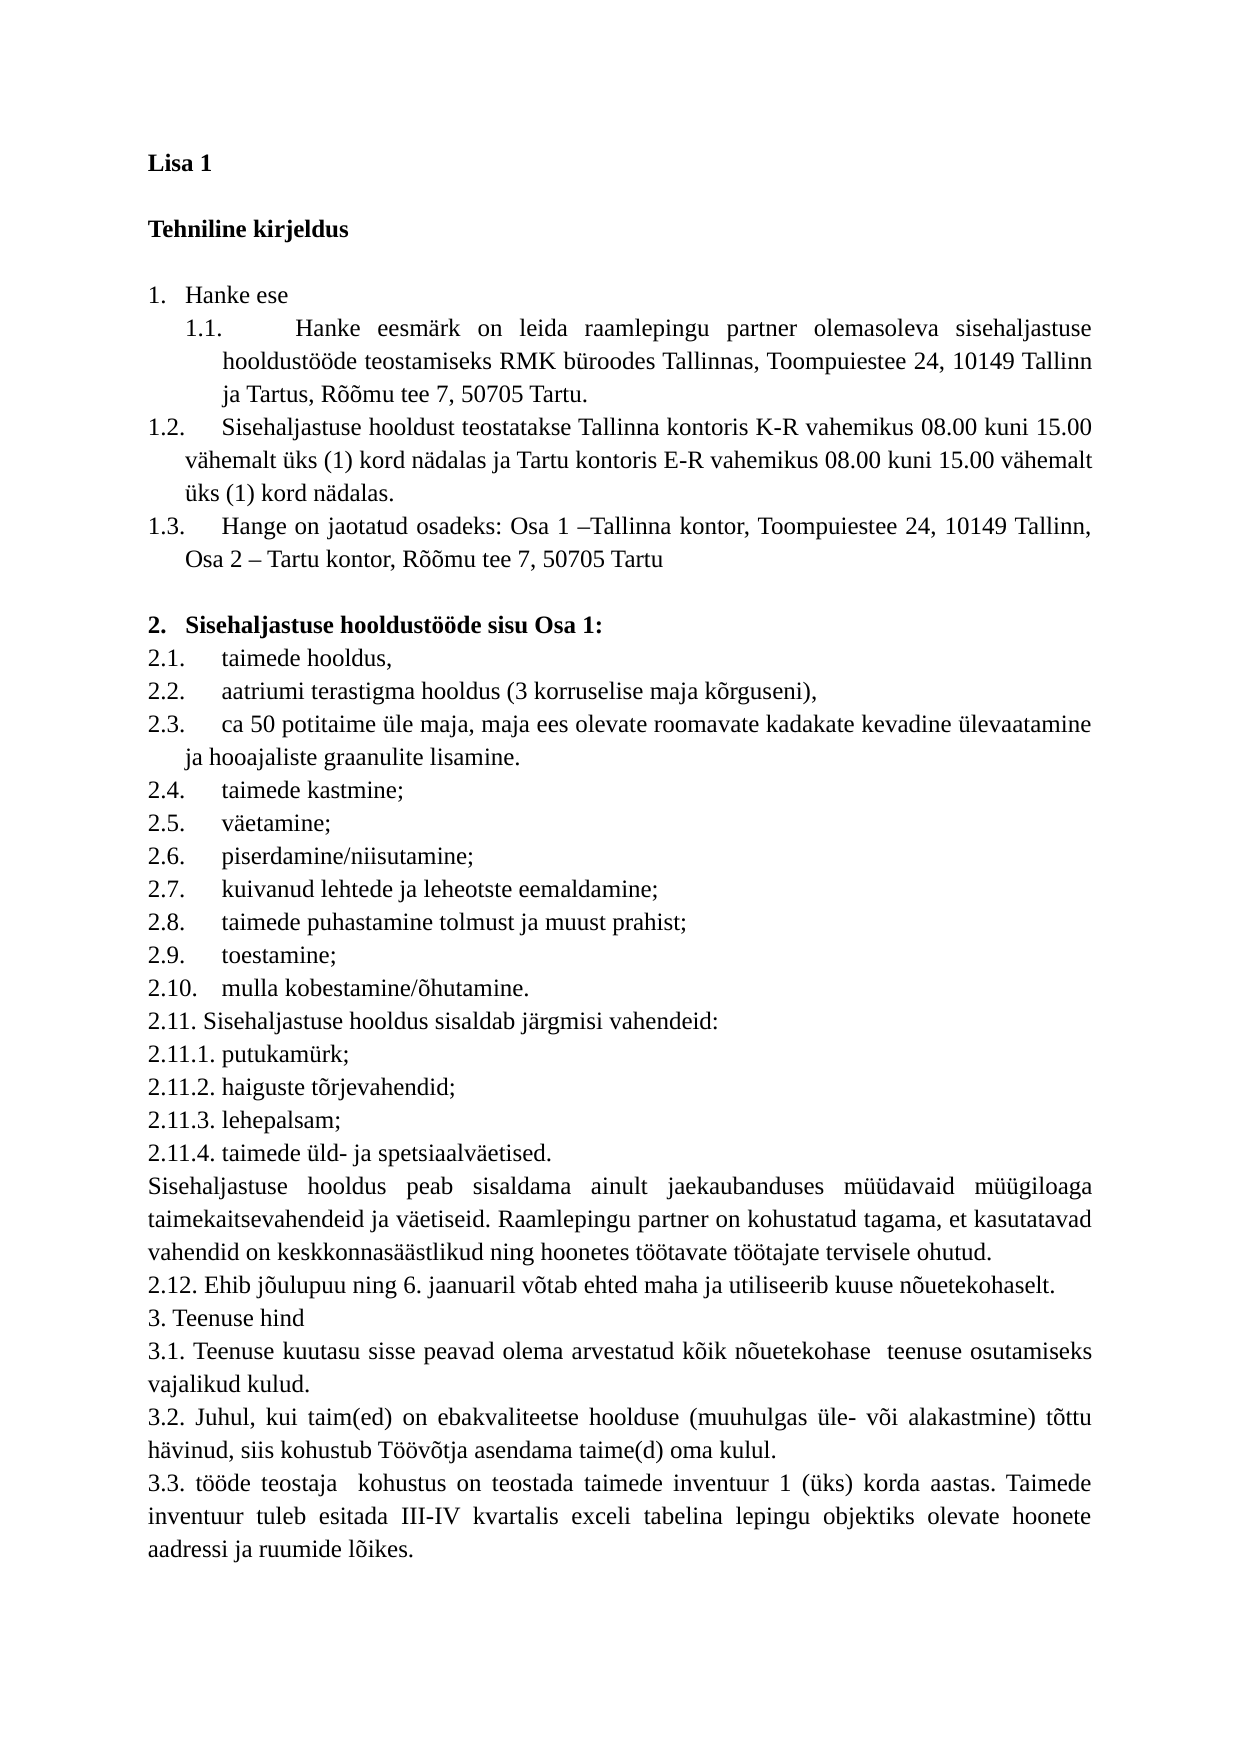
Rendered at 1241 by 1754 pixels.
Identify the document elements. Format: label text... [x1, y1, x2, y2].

text 2.11.1. putukamürk; [148, 1039, 1093, 1068]
text Lisa 1 [148, 148, 1093, 176]
text 2.12. Ehib jõulupuu ning 6. jaanuaril võtab ehted maha ja utiliseerib kuuse nõuetekohaselt. [148, 1270, 1093, 1299]
text 2.11.3. lehepalsam; [148, 1105, 1093, 1134]
text 2.11.2. haiguste tõrjevahendid; [148, 1072, 1093, 1101]
list ca 50 potitaime üle maja, maja ees olevate roomavate kadakate kevadine ülevaatamine ja hooajaliste graanulite lisamine. [148, 709, 1093, 771]
list taimede puhastamine tolmust ja muust prahist; [148, 907, 1093, 936]
list aatriumi terastigma hooldus (3 korruselise maja kõrguseni), [148, 676, 1093, 705]
list väetamine; [148, 808, 1093, 837]
list Sisehaljastuse hooldustööde sisu Osa 1: [148, 610, 1093, 639]
list taimede hooldus, [148, 643, 1093, 672]
list Hange on jaotatud osadeks: Osa 1 –Tallinna kontor, Toompuiestee 24, 10149 Tallinn, Osa 2 – Tartu kontor, Rõõmu tee 7, 50705 Tartu [148, 511, 1093, 573]
list mulla kobestamine/õhutamine. [148, 973, 1093, 1002]
list piserdamine/niisutamine; [148, 841, 1093, 870]
list toestamine; [148, 940, 1093, 969]
text 2.11.4. taimede üld- ja spetsiaalväetised. [148, 1138, 1093, 1167]
text Tehniline kirjeldus [148, 214, 1093, 242]
list Sisehaljastuse hooldust teostatakse Tallinna kontoris K-R vahemikus 08.00 kuni 15.00 vähemalt üks (1) kord nädalas ja Tartu kontoris E-R vahemikus 08.00 kuni 15.00 vähemalt üks (1) kord nädalas. [148, 412, 1093, 507]
text 2.11. Sisehaljastuse hooldus sisaldab järgmisi vahendeid: [148, 1006, 1093, 1035]
text 3.1. Teenuse kuutasu sisse peavad olema arvestatud kõik nõuetekohase teenuse osutamiseks vajalikud kulud. [148, 1336, 1093, 1398]
text 3.3. tööde teostaja kohustus on teostada taimede inventuur 1 (üks) korda aastas. Taimede inventuur tuleb esitada III-IV kvartalis exceli tabelina lepingu objektiks olevate hoonete aadressi ja ruumide lõikes. [148, 1468, 1093, 1563]
text 3. Teenuse hind [148, 1303, 1093, 1332]
list Hanke eesmärk on leida raamlepingu partner olemasoleva sisehaljastuse hooldustööde teostamiseks RMK büroodes Tallinnas, Toompuiestee 24, 10149 Tallinn ja Tartus, Rõõmu tee 7, 50705 Tartu. [185, 313, 1093, 407]
text Sisehaljastuse hooldus peab sisaldama ainult jaekaubanduses müüdavaid müügiloaga taimekaitsevahendeid ja väetiseid. Raamlepingu partner on kohustatud tagama, et kasutatavad vahendid on keskkonnasäästlikud ning hoonetes töötavate töötajate tervisele ohutud. [148, 1171, 1093, 1266]
list Hanke ese [148, 280, 1093, 308]
text 3.2. Juhul, kui taim(ed) on ebakvaliteetse hoolduse (muuhulgas üle- või alakastmine) tõttu hävinud, siis kohustub Töövõtja asendama taime(d) oma kulul. [148, 1402, 1093, 1464]
list kuivanud lehtede ja leheotste eemaldamine; [148, 874, 1093, 903]
list taimede kastmine; [148, 775, 1093, 804]
